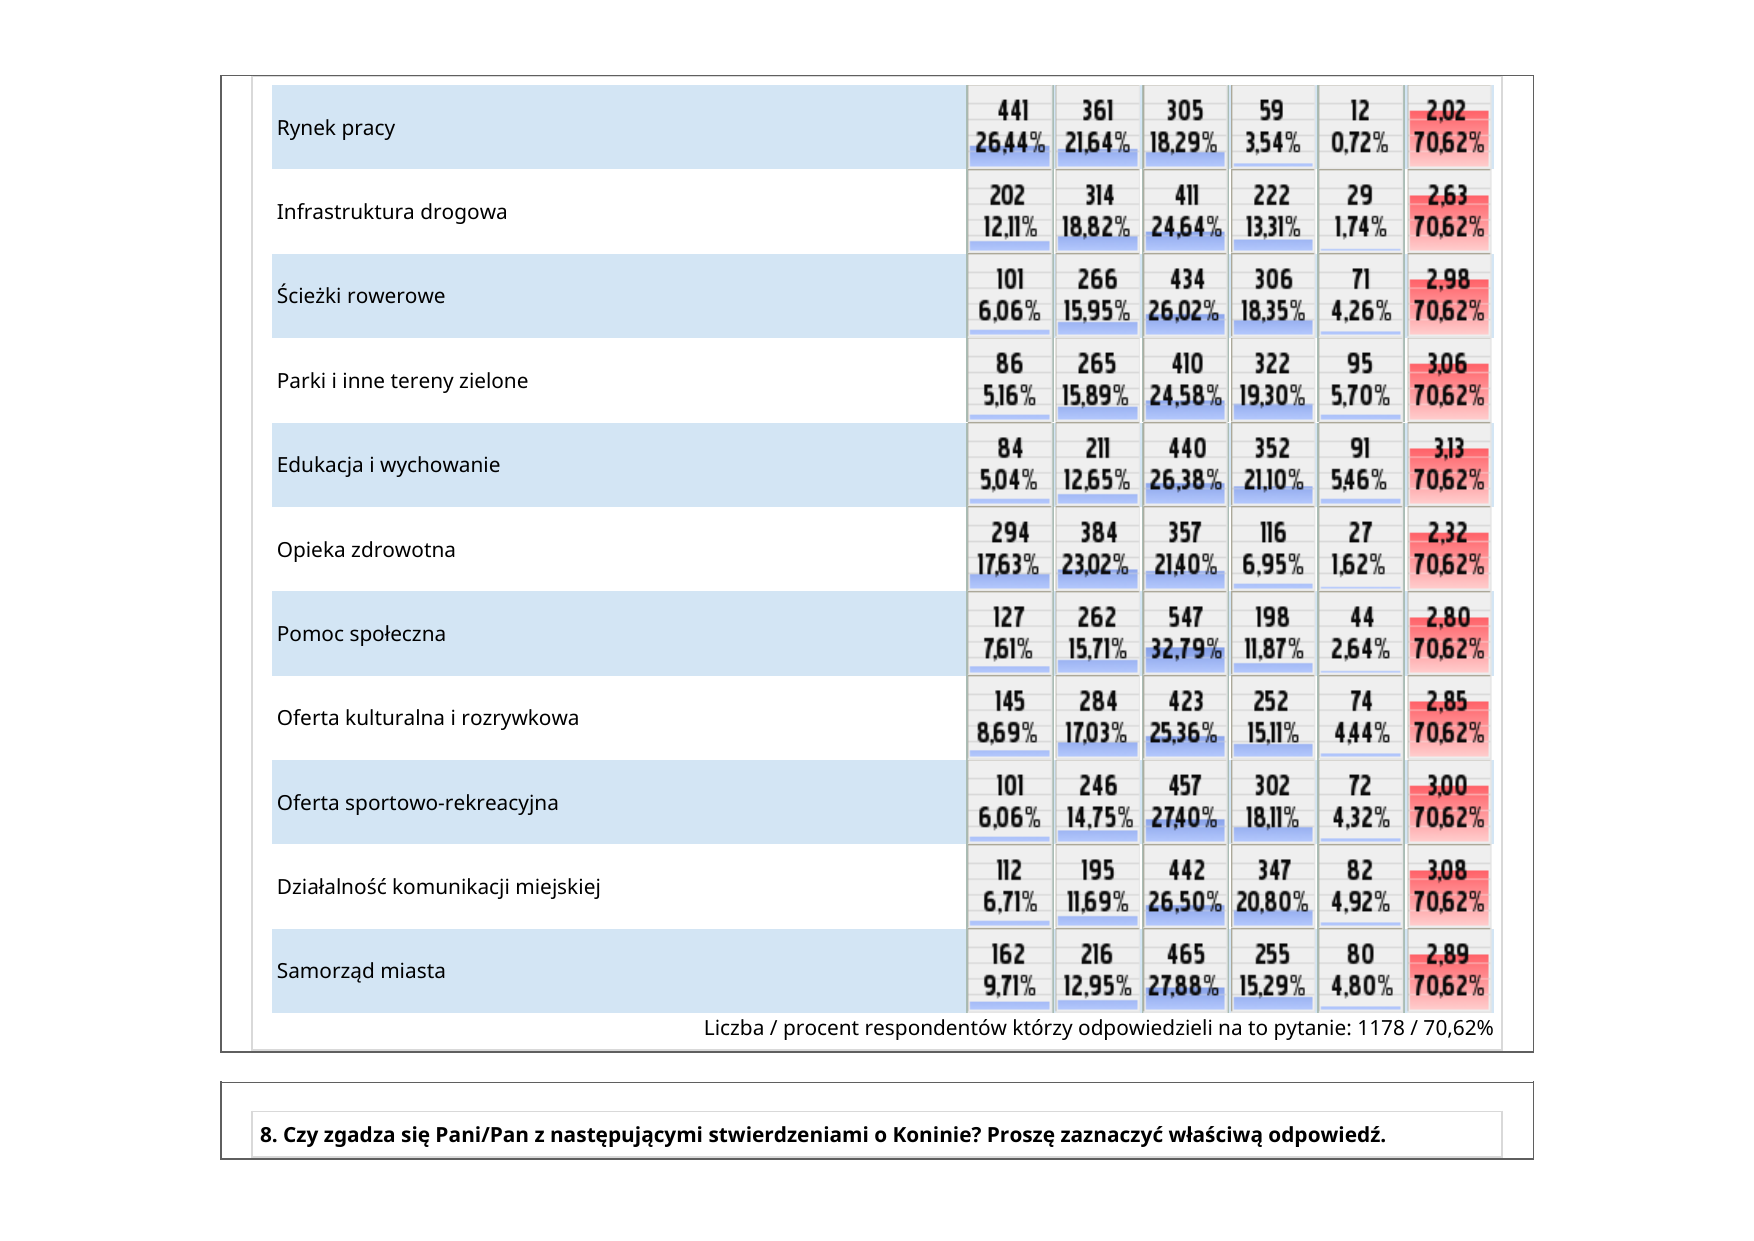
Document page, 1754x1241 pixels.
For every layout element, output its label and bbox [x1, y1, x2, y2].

picture [1055, 85, 1140, 1013]
table_header [1503, 76, 1533, 1051]
picture [967, 85, 1053, 1013]
table_header [222, 76, 251, 1051]
table_header [222, 1083, 1533, 1158]
table_header [253, 77, 1501, 1049]
picture [1318, 85, 1404, 1013]
picture [1407, 85, 1492, 1013]
picture [1143, 85, 1228, 1013]
picture [1231, 85, 1316, 1013]
